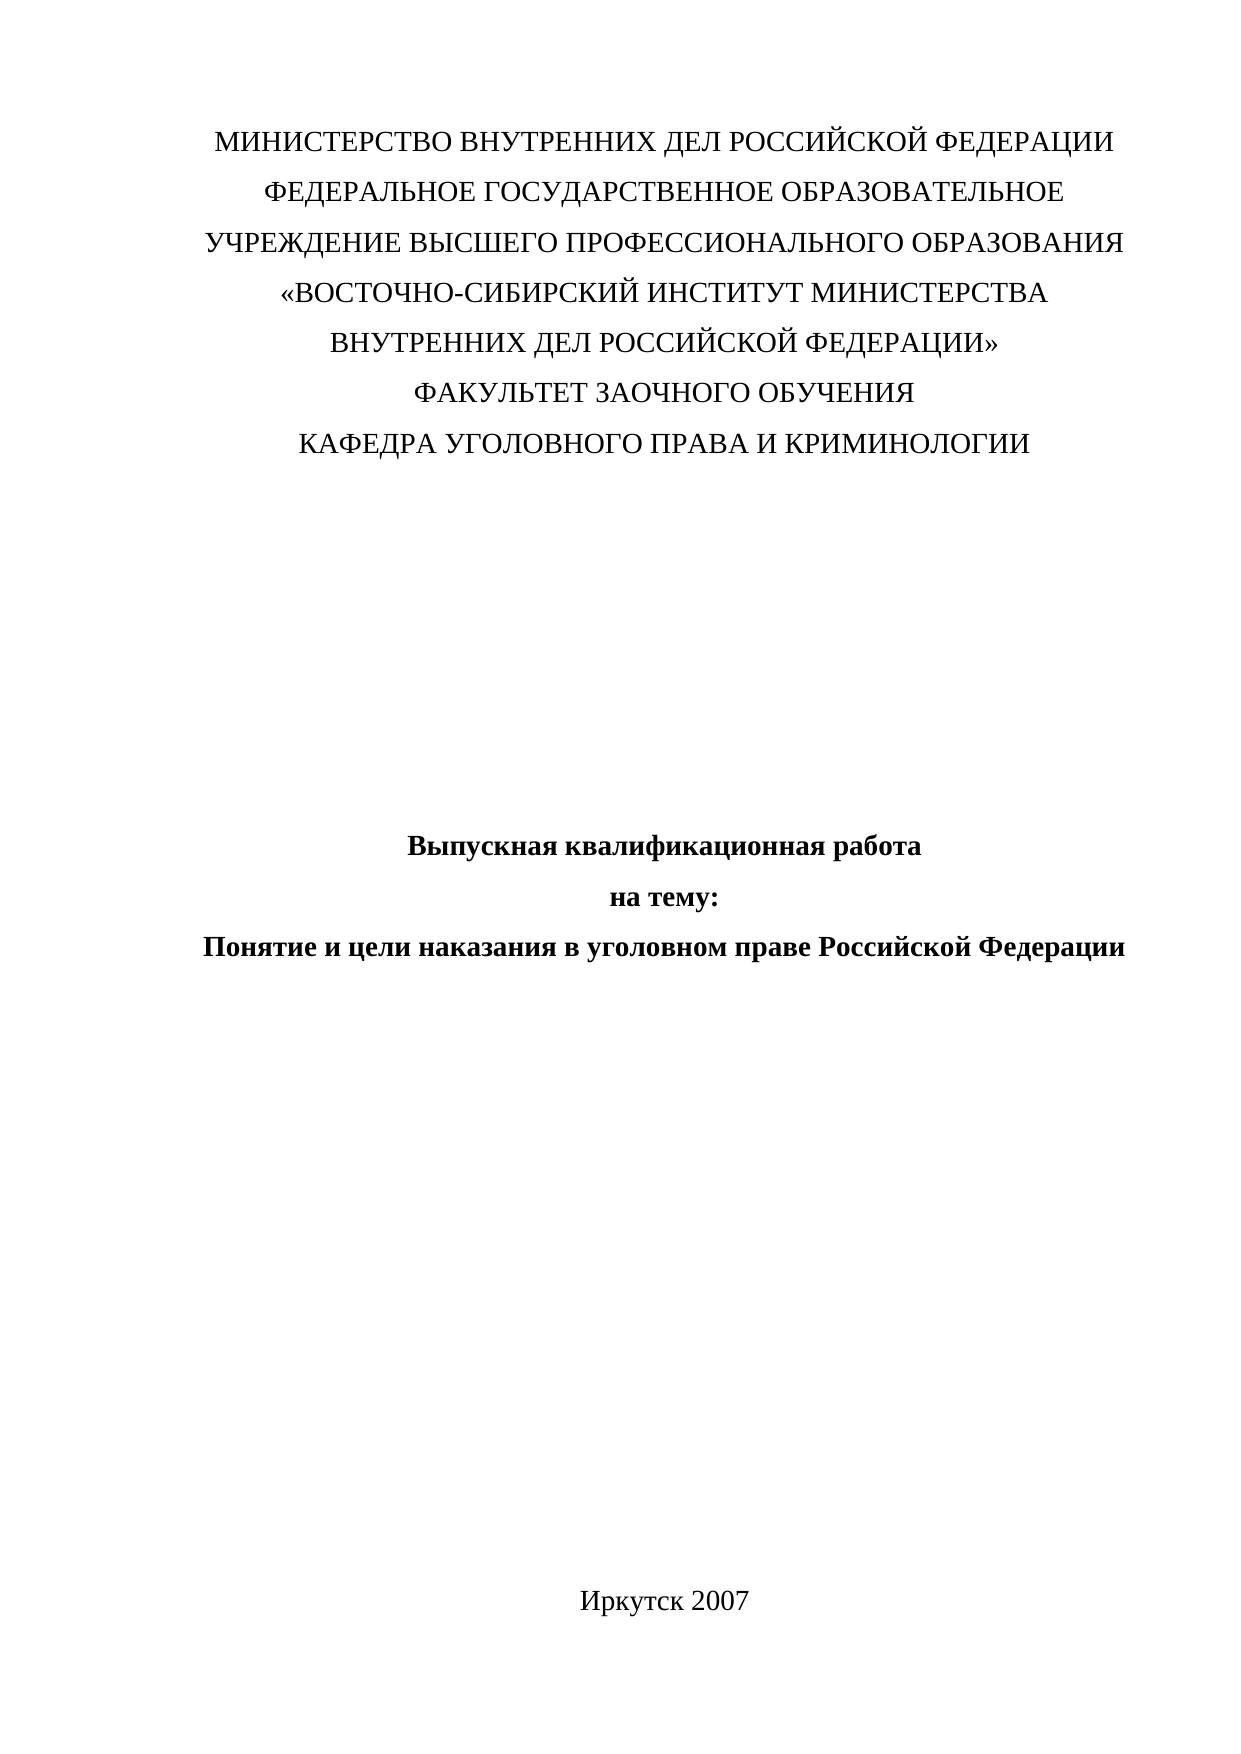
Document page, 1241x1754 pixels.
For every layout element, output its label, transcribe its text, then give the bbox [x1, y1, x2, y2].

text МИНИСТЕРСТВО ВНУТРЕННИХ ДЕЛ РОССИЙСКОЙ ФЕДЕРАЦИИ [177, 124, 1152, 158]
text ФЕДЕРАЛЬНОЕ ГОСУДАРСТВЕННОЕ ОБРАЗОВАТЕЛЬНОЕ [177, 174, 1152, 208]
text Выпускная квалификационная работа [177, 828, 1152, 862]
text «ВОСТОЧНО-СИБИРСКИЙ ИНСТИТУТ МИНИСТЕРСТВА [177, 275, 1152, 308]
text на тему: [177, 879, 1152, 912]
text ФАКУЛЬТЕТ ЗАОЧНОГО ОБУЧЕНИЯ [177, 376, 1152, 409]
text ВНУТРЕННИХ ДЕЛ РОССИЙСКОЙ ФЕДЕРАЦИИ» [177, 325, 1152, 359]
text Иркутск 2007 [177, 1583, 1152, 1617]
text УЧРЕЖДЕНИЕ ВЫСШЕГО ПРОФЕССИОНАЛЬНОГО ОБРАЗОВАНИЯ [177, 225, 1152, 258]
text КАФЕДРА УГОЛОВНОГО ПРАВА И КРИМИНОЛОГИИ [177, 426, 1152, 459]
text Понятие и цели наказания в уголовном праве Российской Федерации [177, 929, 1152, 963]
